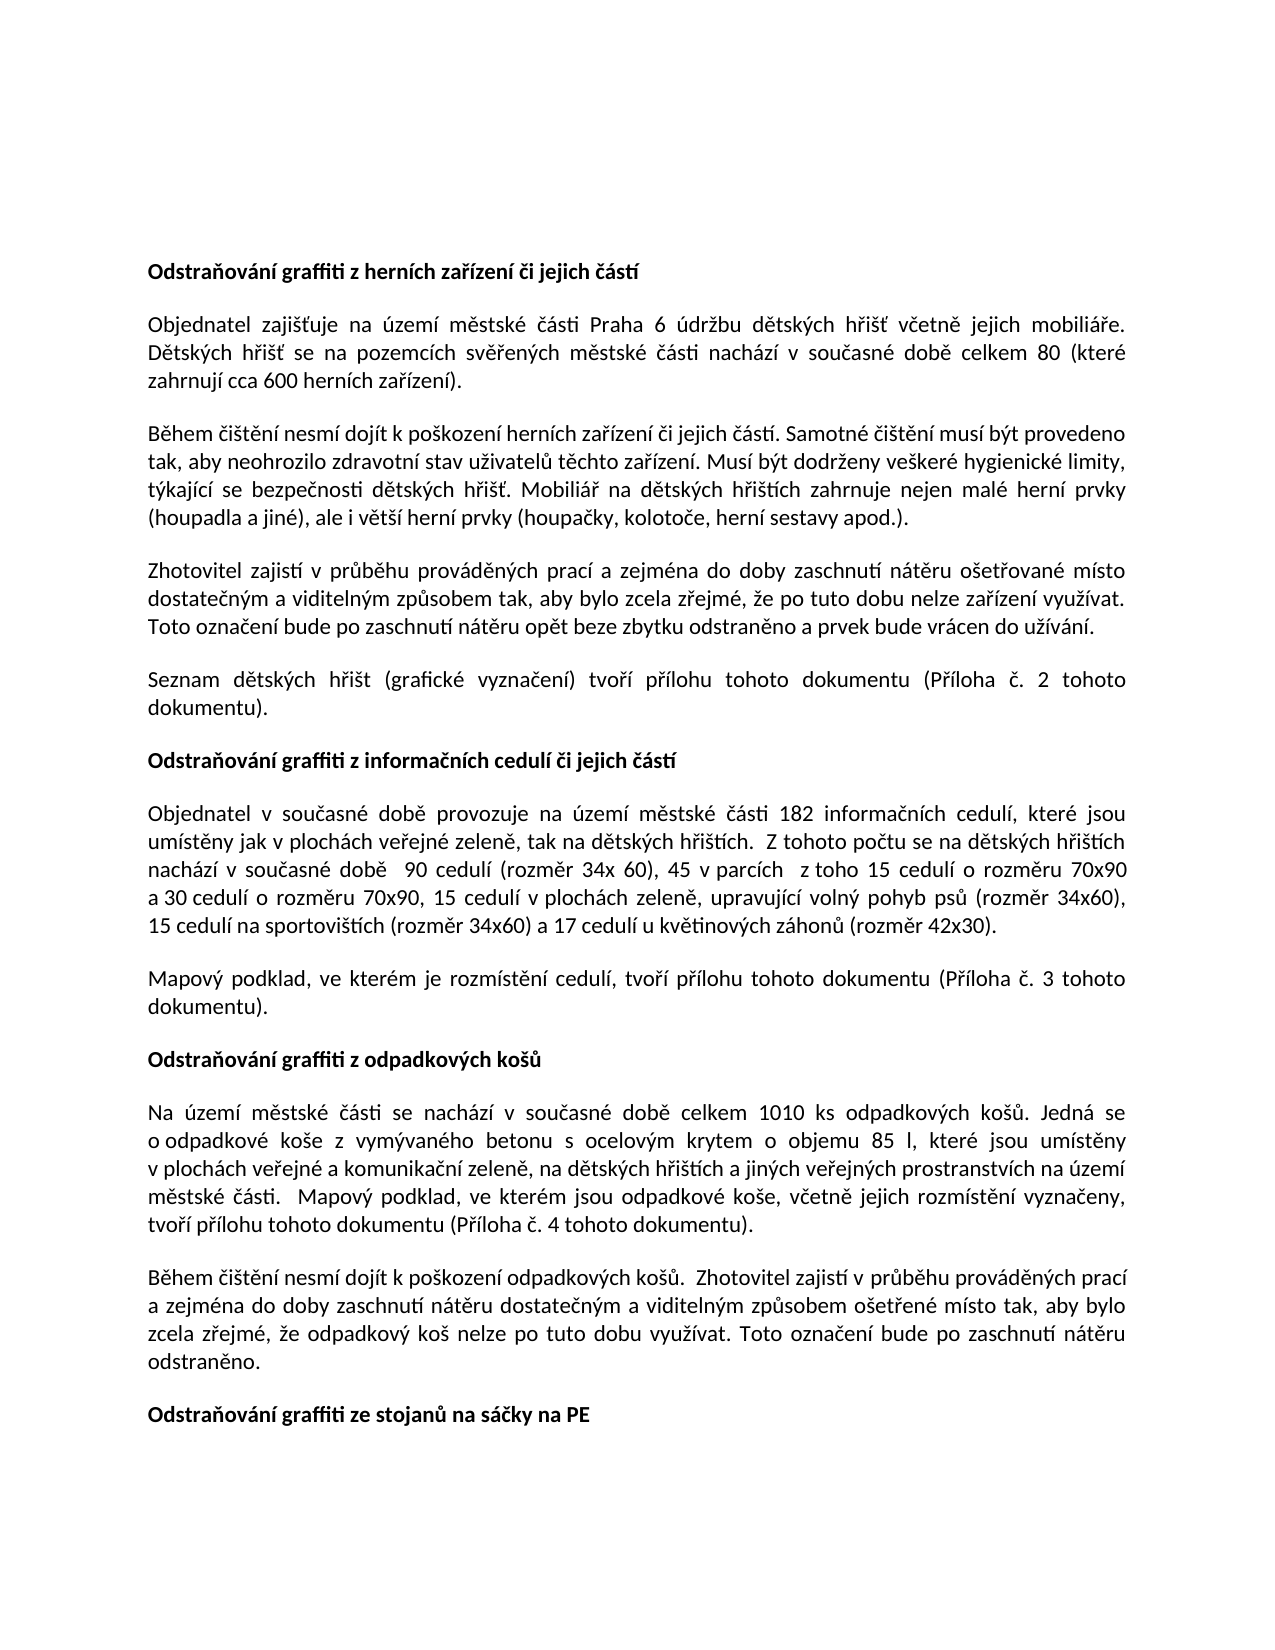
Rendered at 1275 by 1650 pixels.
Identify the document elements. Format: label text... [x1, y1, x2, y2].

text Na území městské části se nachází v současné době celkem 1010 ks odpadkových košů. Jedná se o odpadkové koše z vymývaného betonu s ocelovým krytem o objemu 85 l, které jsou umístěny v plochách veřejné a komunikační zeleně, na dětských hřištích a jiných veřejných prostranstvích na území městské části. Mapový podklad, ve kterém jsou odpadkové koše, včetně jejich rozmístění vyznačeny, tvoří přílohu tohoto dokumentu (Příloha č. 4 tohoto dokumentu). [148, 1098, 1127, 1238]
text Odstraňování graffiti z odpadkových košů [148, 1045, 1127, 1073]
text Během čištění nesmí dojít k poškození herních zařízení či jejich částí. Samotné čištění musí být provedeno tak, aby neohrozilo zdravotní stav uživatelů těchto zařízení. Musí být dodrženy veškeré hygienické limity, týkající se bezpečnosti dětských hřišť. Mobiliář na dětských hřištích zahrnuje nejen malé herní prvky (houpadla a jiné), ale i větší herní prvky (houpačky, kolotoče, herní sestavy apod.). [148, 419, 1127, 531]
text Odstraňování graffiti z herních zařízení či jejich částí [148, 257, 1127, 285]
text Odstraňování graffiti z informačních cedulí či jejich částí [148, 746, 1127, 774]
text Seznam dětských hřišt (grafické vyznačení) tvoří přílohu tohoto dokumentu (Příloha č. 2 tohoto dokumentu). [148, 665, 1127, 721]
text Během čištění nesmí dojít k poškození odpadkových košů. Zhotovitel zajistí v průběhu prováděných prací a zejména do doby zaschnutí nátěru dostatečným a viditelným způsobem ošetřené místo tak, aby bylo zcela zřejmé, že odpadkový koš nelze po tuto dobu využívat. Toto označení bude po zaschnutí nátěru odstraněno. [148, 1263, 1127, 1375]
text Objednatel zajišťuje na území městské části Praha 6 údržbu dětských hřišť včetně jejich mobiliáře. Dětských hřišť se na pozemcích svěřených městské části nachází v současné době celkem 80 (které zahrnují cca 600 herních zařízení). [148, 310, 1127, 394]
text Zhotovitel zajistí v průběhu prováděných prací a zejména do doby zaschnutí nátěru ošetřované místo dostatečným a viditelným způsobem tak, aby bylo zcela zřejmé, že po tuto dobu nelze zařízení využívat. Toto označení bude po zaschnutí nátěru opět beze zbytku odstraněno a prvek bude vrácen do užívání. [148, 556, 1127, 640]
text Objednatel v současné době provozuje na území městské části 182 informačních cedulí, které jsou umístěny jak v plochách veřejné zeleně, tak na dětských hřištích. Z tohoto počtu se na dětských hřištích nachází v současné době 90 cedulí (rozměr 34x 60), 45 v parcích z toho 15 cedulí o rozměru 70x90 a 30 cedulí o rozměru 70x90, 15 cedulí v plochách zeleně, upravující volný pohyb psů (rozměr 34x60), 15 cedulí na sportovištích (rozměr 34x60) a 17 cedulí u květinových záhonů (rozměr 42x30). [148, 799, 1127, 939]
text Mapový podklad, ve kterém je rozmístění cedulí, tvoří přílohu tohoto dokumentu (Příloha č. 3 tohoto dokumentu). [148, 964, 1127, 1020]
text Odstraňování graffiti ze stojanů na sáčky na PE [148, 1400, 1127, 1428]
